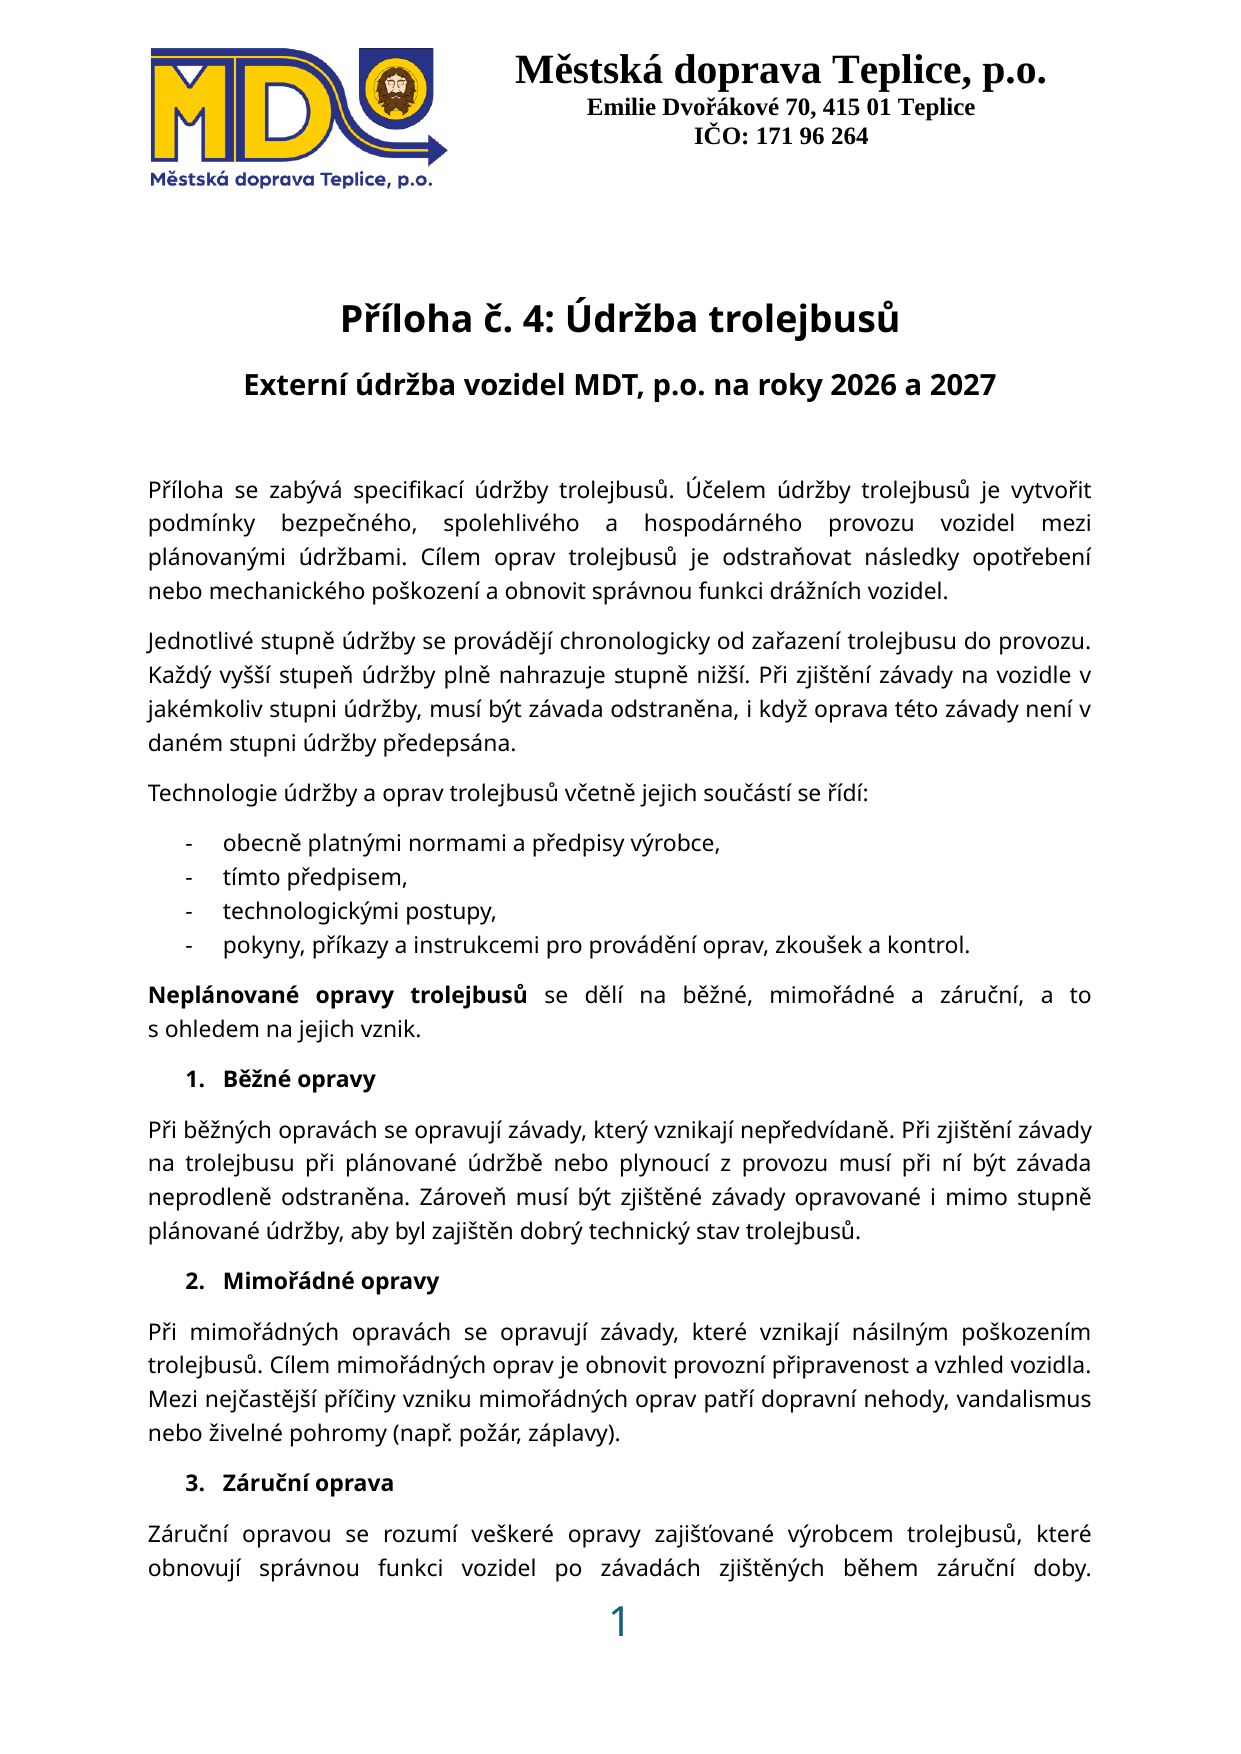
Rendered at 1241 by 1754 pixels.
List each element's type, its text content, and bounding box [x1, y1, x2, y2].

text Při mimořádných opravách se opravují závady, které vznikají násilným poškozením trolejbusů. Cílem mimořádných oprav je obnovit provozní připravenost a vzhled vozidla. Mezi nejčastější příčiny vzniku mimořádných oprav patří dopravní nehody, vandalismus nebo živelné pohromy (např. požár, záplavy). [148, 1316, 1093, 1448]
text Městská doprava Teplice, p.o. [451, 44, 1093, 92]
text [148, 1518, 1093, 1583]
text Při běžných opravách se opravují závady, který vznikají nepředvídaně. Při zjištění závady na trolejbusu při plánované údržbě nebo plynoucí z provozu musí při ní být závada neprodleně odstraněna. Zároveň musí být zjištěné závady opravované i mimo stupně plánované údržby, aby byl zajištěn dobrý technický stav trolejbusů. [148, 1114, 1093, 1246]
list tímto předpisem, [185, 861, 1093, 892]
text Neplánované opravy trolejbusů se dělí na běžné, mimořádné a záruční, a to s ohledem na jejich vznik. [148, 979, 1093, 1044]
text Emilie Dvořákové 70, 415 01 Teplice [451, 92, 1093, 121]
list obecně platnými normami a předpisy výrobce, [185, 827, 1093, 859]
list Záruční oprava [185, 1467, 1093, 1499]
text Příloha č. 4: Údržba trolejbusů [148, 292, 1093, 343]
text Jednotlivé stupně údržby se provádějí chronologicky od zařazení trolejbusu do provozu. Každý vyšší stupeň údržby plně nahrazuje stupně nižší. Při zjištění závady na vozidle v jakémkoliv stupni údržby, musí být závada odstraněna, i když oprava této závady není v daném stupni údržby předepsána. [148, 625, 1093, 758]
text Příloha se zabývá specifikací údržby trolejbusů. Účelem údržby trolejbusů je vytvořit podmínky bezpečného, spolehlivého a hospodárného provozu vozidel mezi plánovanými údržbami. Cílem oprav trolejbusů je odstraňovat následky opotřebení nebo mechanického poškození a obnovit správnou funkci drážních vozidel. [148, 474, 1093, 606]
text IČO: 171 96 264 [451, 121, 1093, 150]
list Běžné opravy [185, 1063, 1093, 1094]
list pokyny, příkazy a instrukcemi pro provádění oprav, zkoušek a kontrol. [185, 929, 1093, 960]
list Mimořádné opravy [185, 1265, 1093, 1297]
picture [147, 44, 451, 192]
text Externí údržba vozidel MDT, p.o. na roky 2026 a 2027 [148, 364, 1093, 403]
text Technologie údržby a oprav trolejbusů včetně jejich součástí se řídí: [148, 777, 1093, 808]
list technologickými postupy, [185, 895, 1093, 926]
